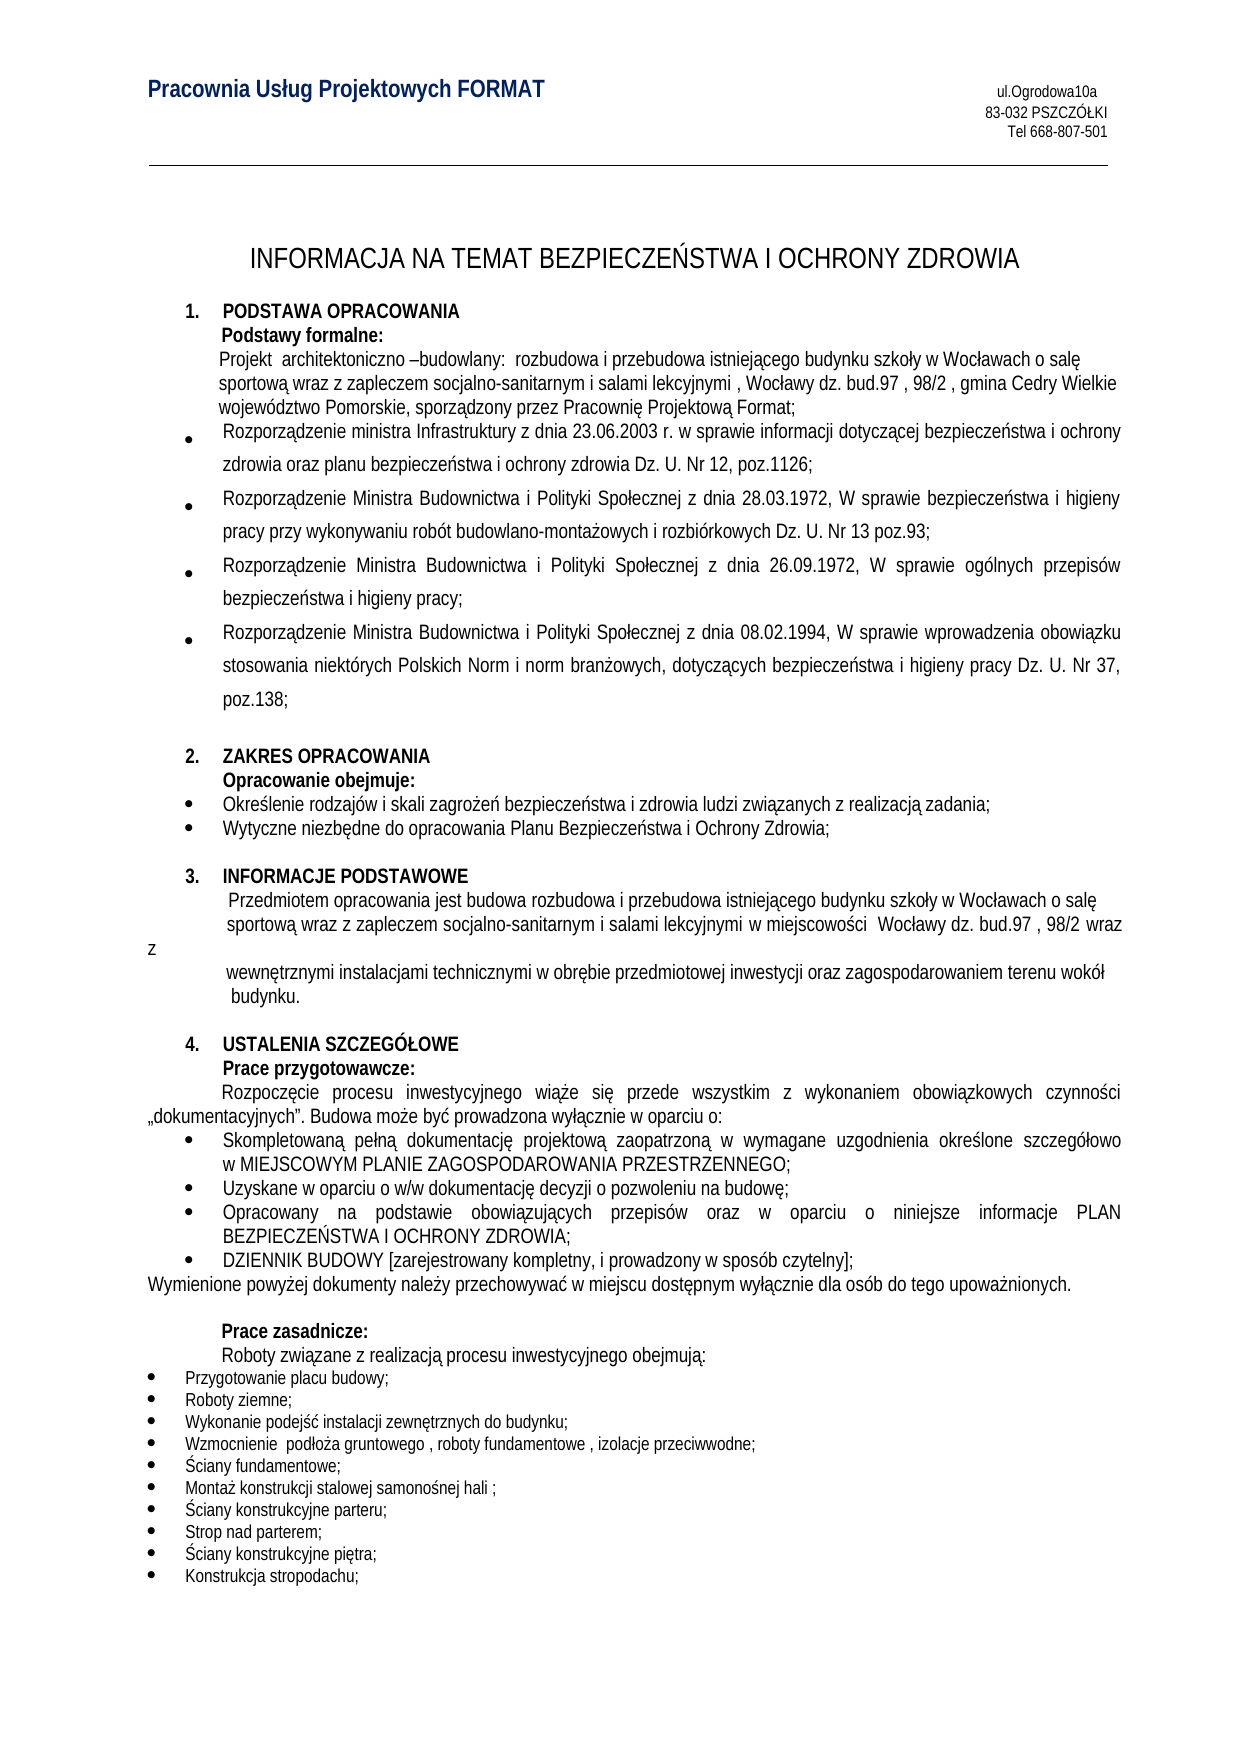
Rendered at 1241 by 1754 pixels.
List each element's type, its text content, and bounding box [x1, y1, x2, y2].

list Ściany fundamentowe; [148, 1455, 1122, 1477]
text Prace zasadnicze: [148, 1319, 1122, 1343]
text Opracowanie obejmuje: [149, 768, 1122, 792]
list Strop nad parterem; [148, 1521, 1122, 1543]
list Uzyskane w oparciu o w/w dokumentację decyzji o pozwoleniu na budowę; [185, 1176, 1122, 1199]
list PODSTAWA OPRACOWANIA [185, 299, 1122, 323]
text Wymienione powyżej dokumenty należy przechowywać w miejscu dostępnym wyłącznie dla osób do tego upoważnionych. [148, 1271, 1122, 1295]
list Określenie rodzajów i skali zagrożeń bezpieczeństwa i zdrowia ludzi związanych z realizacją zadania; [185, 792, 1122, 816]
list Ściany konstrukcyjne parteru; [148, 1499, 1122, 1521]
list Rozporządzenie Ministra Budownictwa i Polityki Społecznej z dnia 08.02.1994, W sprawie wprowadzenia obowiązku stosowania niektórych Polskich Norm i norm branżowych, dotyczących bezpieczeństwa i higieny pracy Dz. U. Nr 37, poz.138; [185, 620, 1122, 720]
list Przygotowanie placu budowy; [148, 1367, 1122, 1389]
list Konstrukcja stropodachu; [148, 1565, 1122, 1587]
text Projekt architektoniczno –budowlany: rozbudowa i przebudowa istniejącego budynku szkoły w Wocławach o salę [148, 347, 1122, 371]
list Wzmocnienie podłoża gruntowego , roboty fundamentowe , izolacje przeciwwodne; [148, 1433, 1122, 1455]
text Prace przygotowawcze: [223, 1056, 1122, 1080]
list Wytyczne niezbędne do opracowania Planu Bezpieczeństwa i Ochrony Zdrowia; [185, 816, 1122, 840]
list ZAKRES OPRACOWANIA [185, 744, 1122, 768]
list Opracowany na podstawie obowiązujących przepisów oraz w oparciu o niniejsze informacje PLAN BEZPIECZEŃSTWA I OCHRONY ZDROWIA; [185, 1199, 1122, 1247]
list Rozporządzenie Ministra Budownictwa i Polityki Społecznej z dnia 26.09.1972, W sprawie ogólnych przepisów bezpieczeństwa i higieny pracy; [185, 553, 1122, 620]
text województwo Pomorskie, sporządzony przez Pracownię Projektową Format; [148, 394, 1122, 418]
text Roboty związane z realizacją procesu inwestycyjnego obejmują: [148, 1343, 1122, 1367]
text sportową wraz z zapleczem socjalno-sanitarnym i salami lekcyjnymi w miejscowości Wocławy dz. bud.97 , 98/2 wraz z [148, 912, 1122, 960]
list INFORMACJA NA TEMAT BEZPIECZEŃSTWA I OCHRONY ZDROWIA [148, 241, 1122, 275]
list USTALENIA SZCZEGÓŁOWE [185, 1032, 1122, 1056]
list Montaż konstrukcji stalowej samonośnej hali ; [148, 1477, 1122, 1499]
list INFORMACJE PODSTAWOWE [185, 864, 1122, 888]
text Podstawy formalne: [148, 323, 1122, 347]
text budynku. [148, 984, 1122, 1008]
list Skompletowaną pełną dokumentację projektową zaopatrzoną w wymagane uzgodnienia określone szczegółowo w MIEJSCOWYM PLANIE ZAGOSPODAROWANIA PRZESTRZENNEGO; [185, 1128, 1122, 1176]
list Rozporządzenie Ministra Budownictwa i Polityki Społecznej z dnia 28.03.1972, W sprawie bezpieczeństwa i higieny pracy przy wykonywaniu robót budowlano-montażowych i rozbiórkowych Dz. U. Nr 13 poz.93; [185, 486, 1122, 553]
text Przedmiotem opracowania jest budowa rozbudowa i przebudowa istniejącego budynku szkoły w Wocławach o salę [148, 888, 1122, 912]
list Rozporządzenie ministra Infrastruktury z dnia 23.06.2003 r. w sprawie informacji dotyczącej bezpieczeństwa i ochrony zdrowia oraz planu bezpieczeństwa i ochrony zdrowia Dz. U. Nr 12, poz.1126; [185, 418, 1122, 486]
list Roboty ziemne; [148, 1389, 1122, 1411]
list Ściany konstrukcyjne piętra; [148, 1543, 1122, 1565]
list DZIENNIK BUDOWY [zarejestrowany kompletny, i prowadzony w sposób czytelny]; [185, 1247, 1122, 1271]
text sportową wraz z zapleczem socjalno-sanitarnym i salami lekcyjnymi , Wocławy dz. bud.97 , 98/2 , gmina Cedry Wielkie [148, 371, 1122, 394]
list Wykonanie podejść instalacji zewnętrznych do budynku; [148, 1411, 1122, 1433]
text Rozpoczęcie procesu inwestycyjnego wiąże się przede wszystkim z wykonaniem obowiązkowych czynności „dokumentacyjnych”. Budowa może być prowadzona wyłącznie w oparciu o: [148, 1080, 1122, 1128]
text wewnętrznymi instalacjami technicznymi w obrębie przedmiotowej inwestycji oraz zagospodarowaniem terenu wokół [148, 960, 1122, 984]
